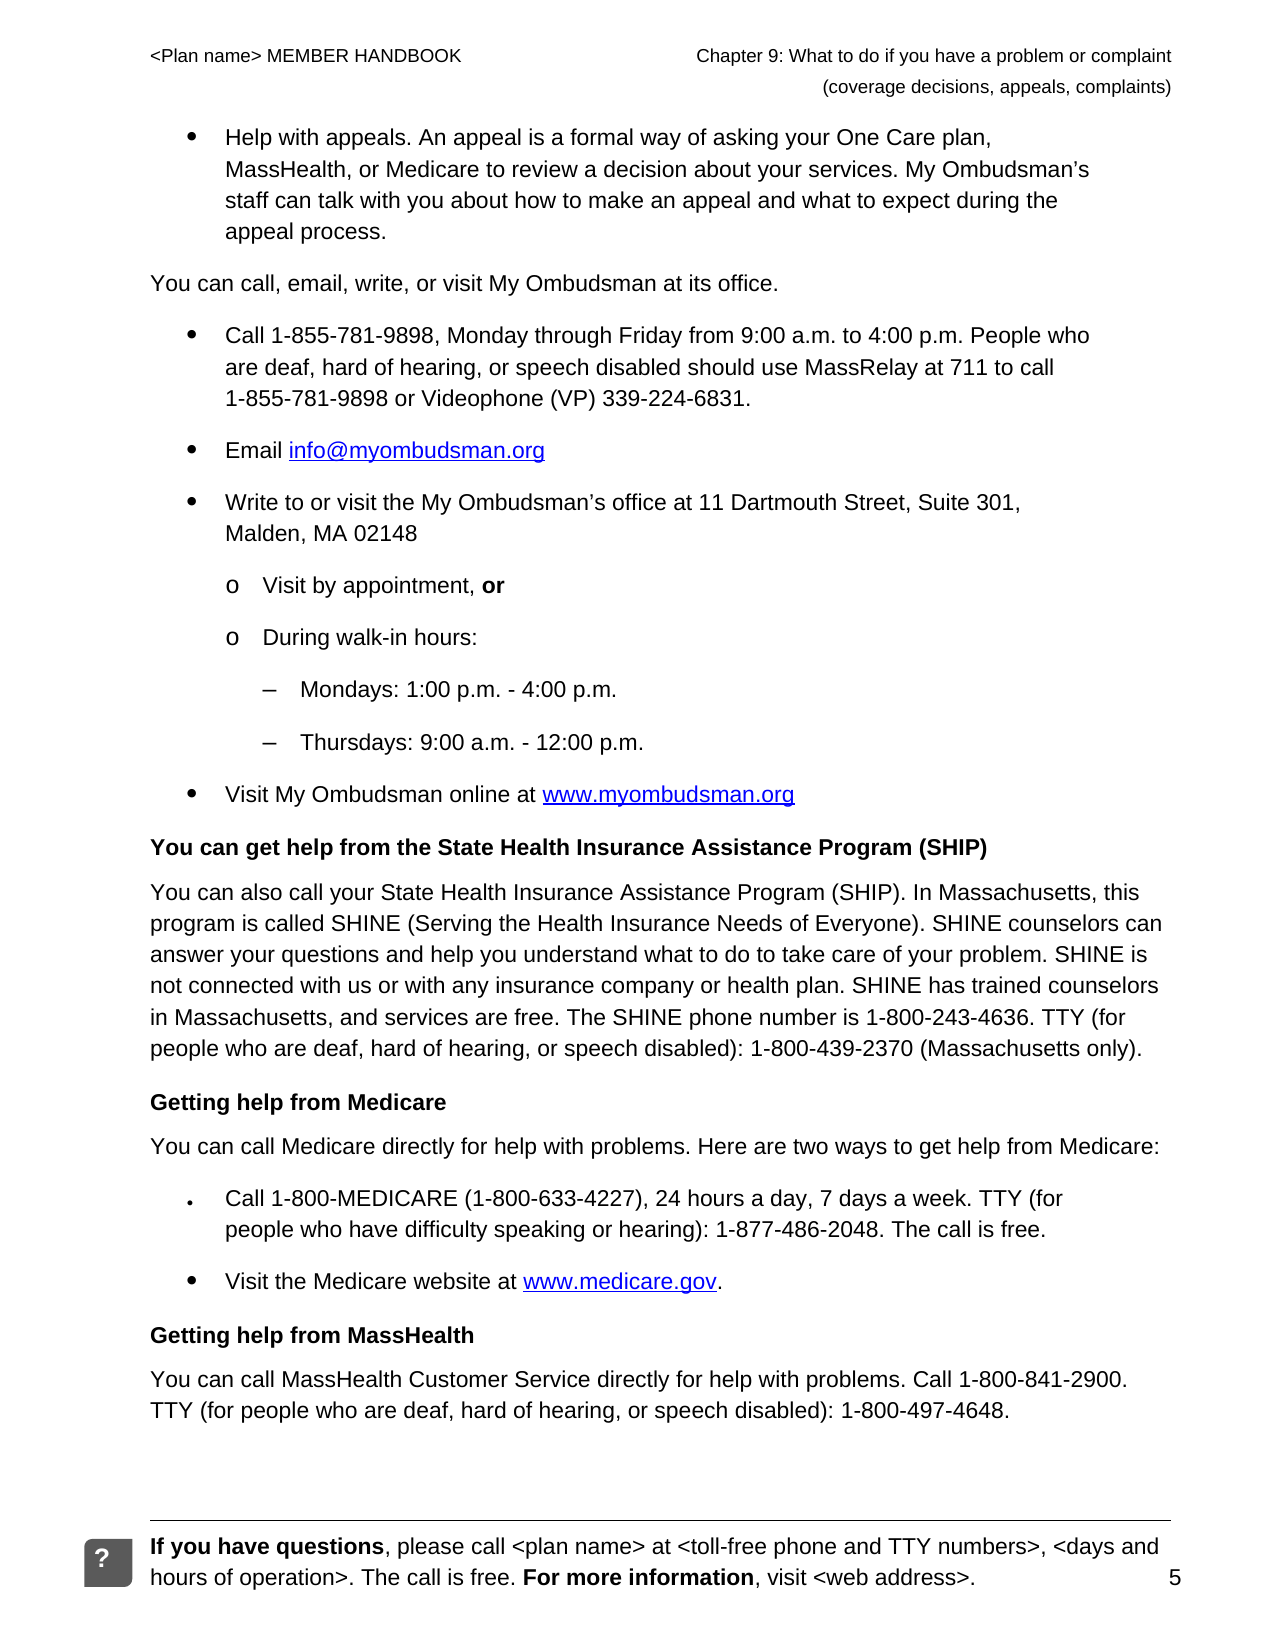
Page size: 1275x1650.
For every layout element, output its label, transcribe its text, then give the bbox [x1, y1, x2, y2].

subtitle Getting help from MassHealth [150, 1317, 1096, 1350]
list Call 1-855-781-9898, Monday through Friday from 9:00 a.m. to 4:00 p.m. People who are deaf, hard of hearing, or speech disabled should use MassRelay at 711 to call 1-855-781-9898 or Videophone (VP) 339-224-6831. [187, 319, 1096, 412]
text You can also call your State Health Insurance Assistance Program (SHIP). In Massachusetts, this program is called SHINE (Serving the Health Insurance Needs of Everyone). SHINE counselors can answer your questions and help you understand what to do to take care of your problem. SHINE is not connected with us or with any insurance company or health plan. SHINE has trained counselors in Massachusetts, and services are free. The SHINE phone number is 1-800-243-4636. TTY (for people who are deaf, hard of hearing, or speech disabled): 1-800-439-2370 (Massachusetts only). [150, 875, 1171, 1062]
list Mondays: 1:00 p.m. - 4:00 p.m. [262, 673, 1096, 704]
list Visit My Ombudsman online at www.myombudsman.org [187, 777, 1096, 808]
text You can call, email, write, or visit My Ombudsman at its office. [150, 267, 1171, 298]
text You can call Medicare directly for help with problems. Here are two ways to get help from Medicare: [150, 1129, 1171, 1160]
list Help with appeals. An appeal is a formal way of asking your One Care plan, MassHealth, or Medicare to review a decision about your services. My Ombudsman’s staff can talk with you about how to make an appeal and what to expect during the appeal process. [187, 121, 1096, 246]
list Thursdays: 9:00 a.m. - 12:00 p.m. [262, 725, 1096, 756]
list Visit the Medicare website at www.medicare.gov. [187, 1264, 1096, 1296]
subtitle Getting help from Medicare [150, 1083, 1096, 1117]
list During walk-in hours: [225, 621, 1096, 652]
list Write to or visit the My Ombudsman’s office at 11 Dartmouth Street, Suite 301, Malden, MA 02148 [187, 485, 1096, 548]
subtitle You can get help from the State Health Insurance Assistance Program (SHIP) [150, 829, 1096, 862]
list Visit by appointment, or [225, 569, 1096, 600]
list Call 1-800-MEDICARE (1-800-633-4227), 24 hours a day, 7 days a week. TTY (for people who have difficulty speaking or hearing): 1-877-486-2048. The call is free. [187, 1181, 1096, 1244]
text You can call MassHealth Customer Service directly for help with problems. Call 1-800-841-2900. TTY (for people who are deaf, hard of hearing, or speech disabled): 1-800-497-4648. [150, 1362, 1171, 1425]
list Email info@myombudsman.org [187, 433, 1096, 464]
